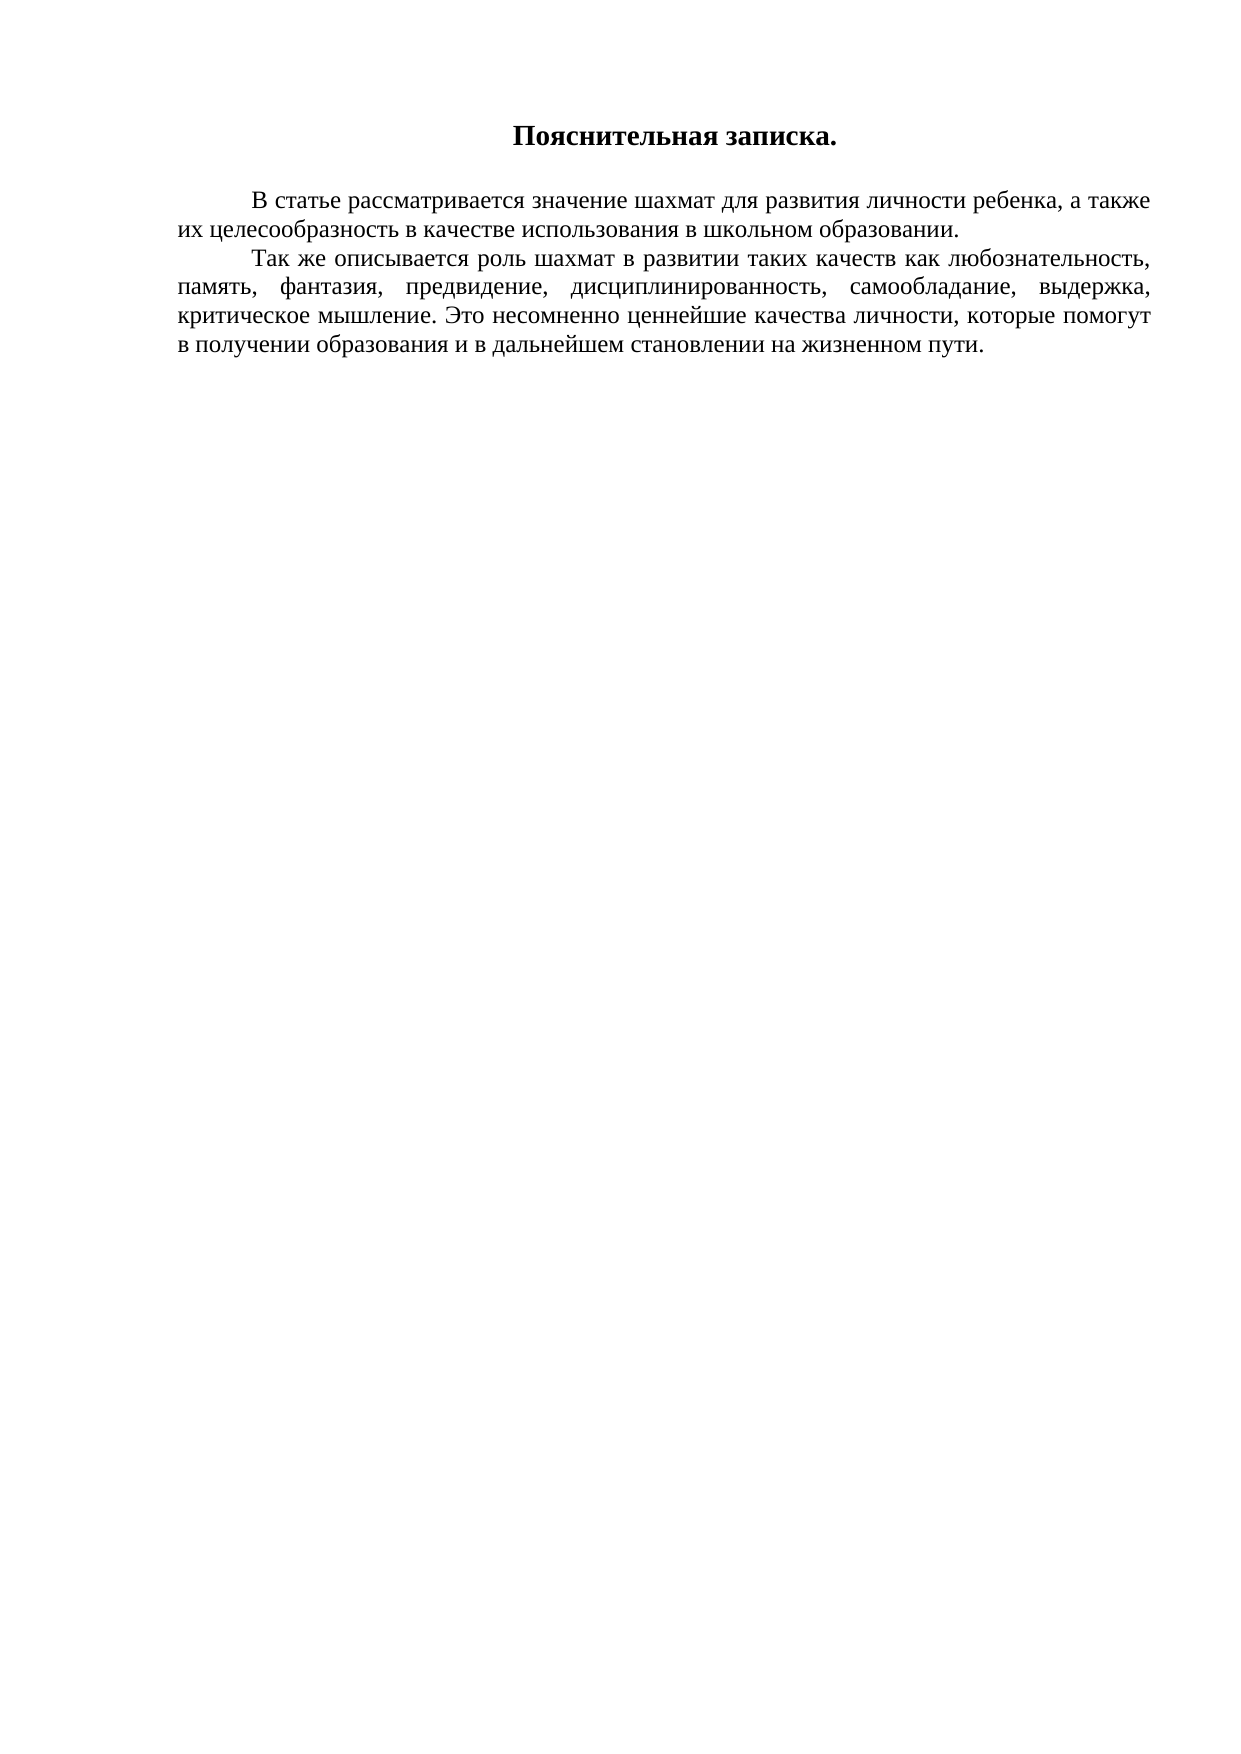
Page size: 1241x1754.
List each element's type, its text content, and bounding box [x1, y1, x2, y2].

text Так же описывается роль шахмат в развитии таких качеств как любознательность, память, фантазия, предвидение, дисциплинированность, самообладание, выдержка, критическое мышление. Это несомненно ценнейшие качества личности, которые помогут в получении образования и в дальнейшем становлении на жизненном пути. [177, 243, 1152, 358]
text Пояснительная записка. [177, 118, 1152, 152]
text В статье рассматривается значение шахмат для развития личности ребенка, а также их целесообразность в качестве использования в школьном образовании. [177, 185, 1152, 243]
